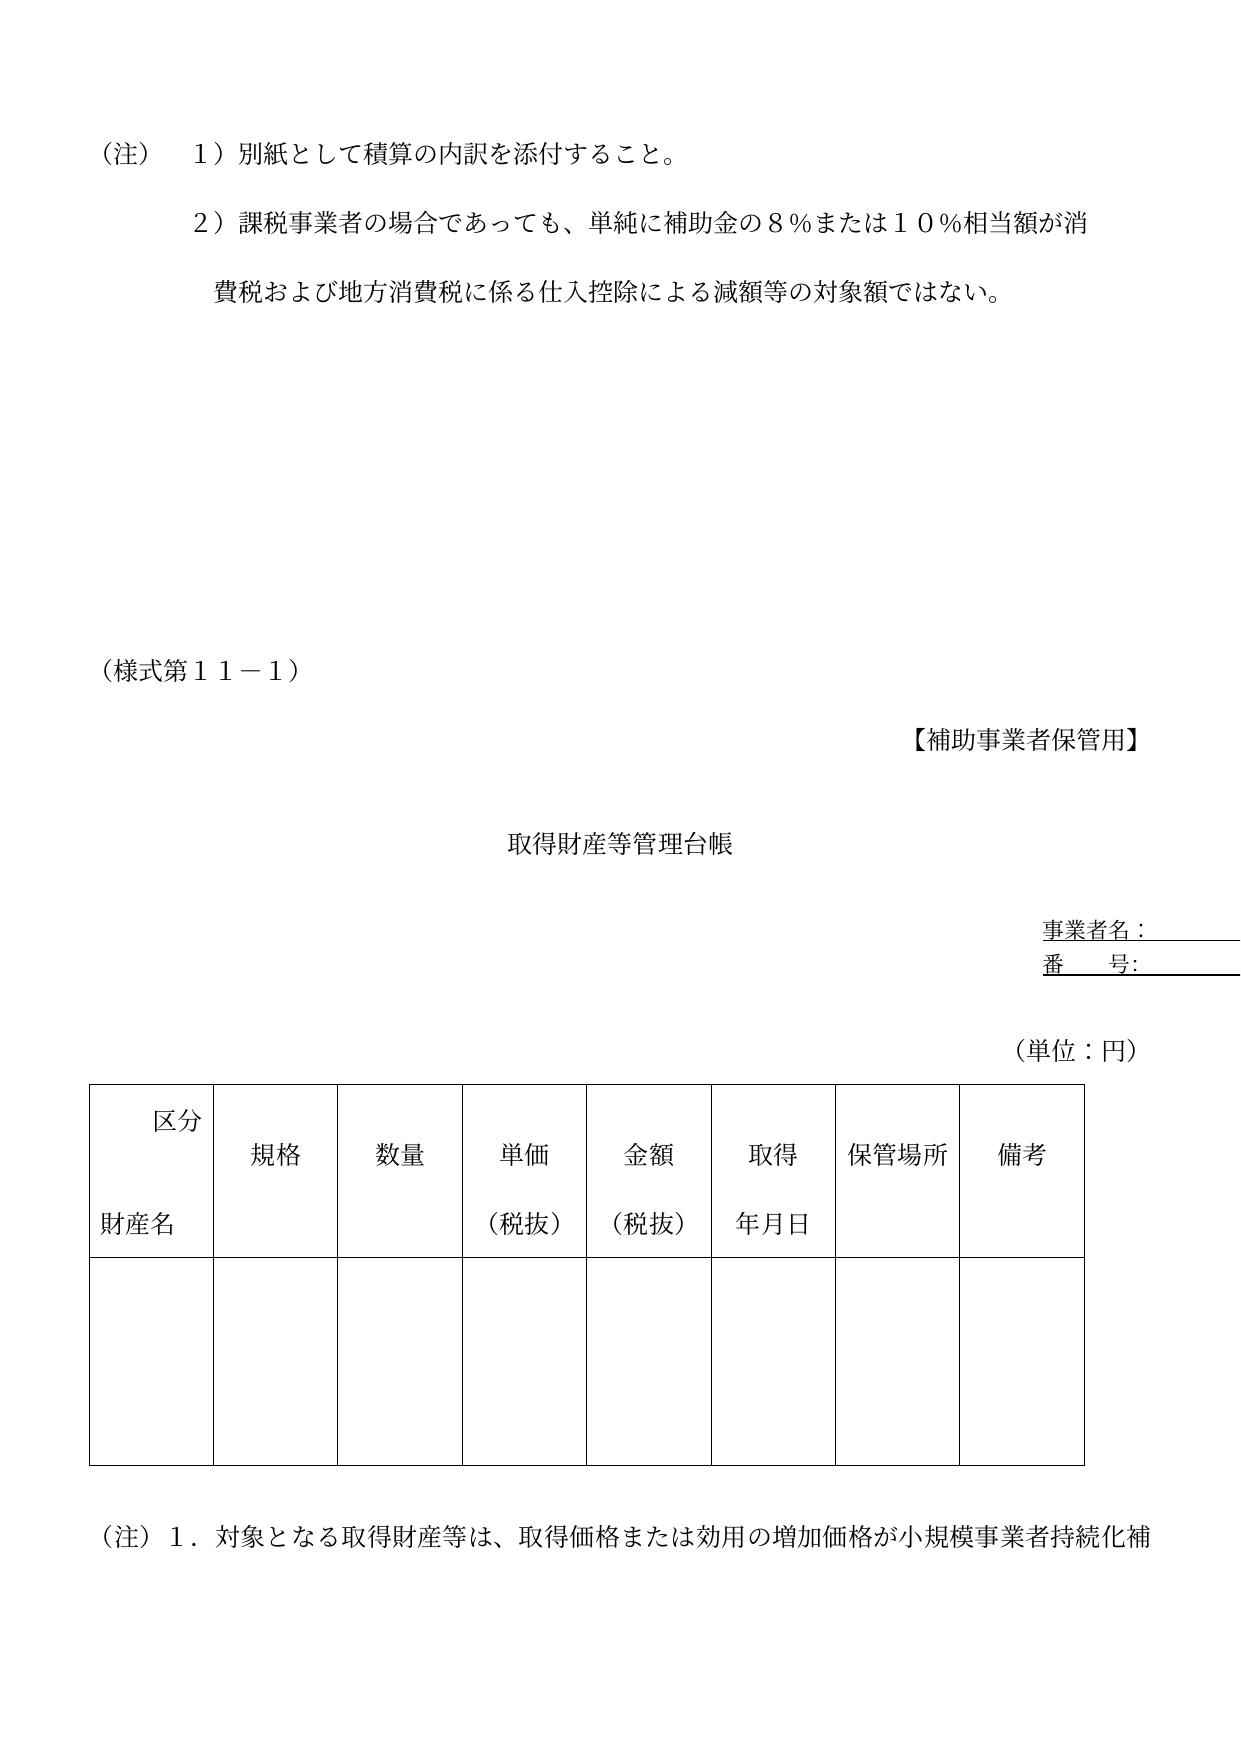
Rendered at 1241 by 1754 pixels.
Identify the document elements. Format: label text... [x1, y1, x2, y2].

table_cell [338, 1258, 462, 1465]
table_cell [463, 1258, 586, 1465]
text 事業者名： [89, 911, 1152, 946]
table_header 備考 [960, 1085, 1084, 1257]
text 番 号： [89, 946, 1152, 980]
text （様式第１１－１） [89, 636, 1152, 704]
table_header 金額 （税抜） [587, 1085, 711, 1257]
text （注） １）別紙として積算の内訳を添付すること。 [89, 118, 1152, 187]
table_header 区分 財産名 [90, 1085, 213, 1257]
text 取得財産等管理台帳 [89, 808, 1152, 877]
table_cell [836, 1258, 959, 1465]
table_cell [214, 1258, 337, 1465]
table_header 取得 年月日 [712, 1085, 835, 1257]
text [89, 1501, 1152, 1570]
table_header 単価 （税抜） [463, 1085, 586, 1257]
table_cell [712, 1258, 835, 1465]
text 【補助事業者保管用】 [89, 704, 1152, 773]
table_header 保管場所 [836, 1085, 959, 1257]
text （単位：円） [89, 1015, 1152, 1084]
table_header 規格 [214, 1085, 337, 1257]
table_cell [587, 1258, 711, 1465]
table_cell [960, 1258, 1084, 1465]
text ２）課税事業者の場合であっても、単純に補助金の８％または１０％相当額が消 [89, 187, 1152, 256]
table_cell [90, 1258, 213, 1465]
table_header 数量 [338, 1085, 462, 1257]
text 費税および地方消費税に係る仕入控除による減額等の対象額ではない。 [89, 256, 1152, 325]
